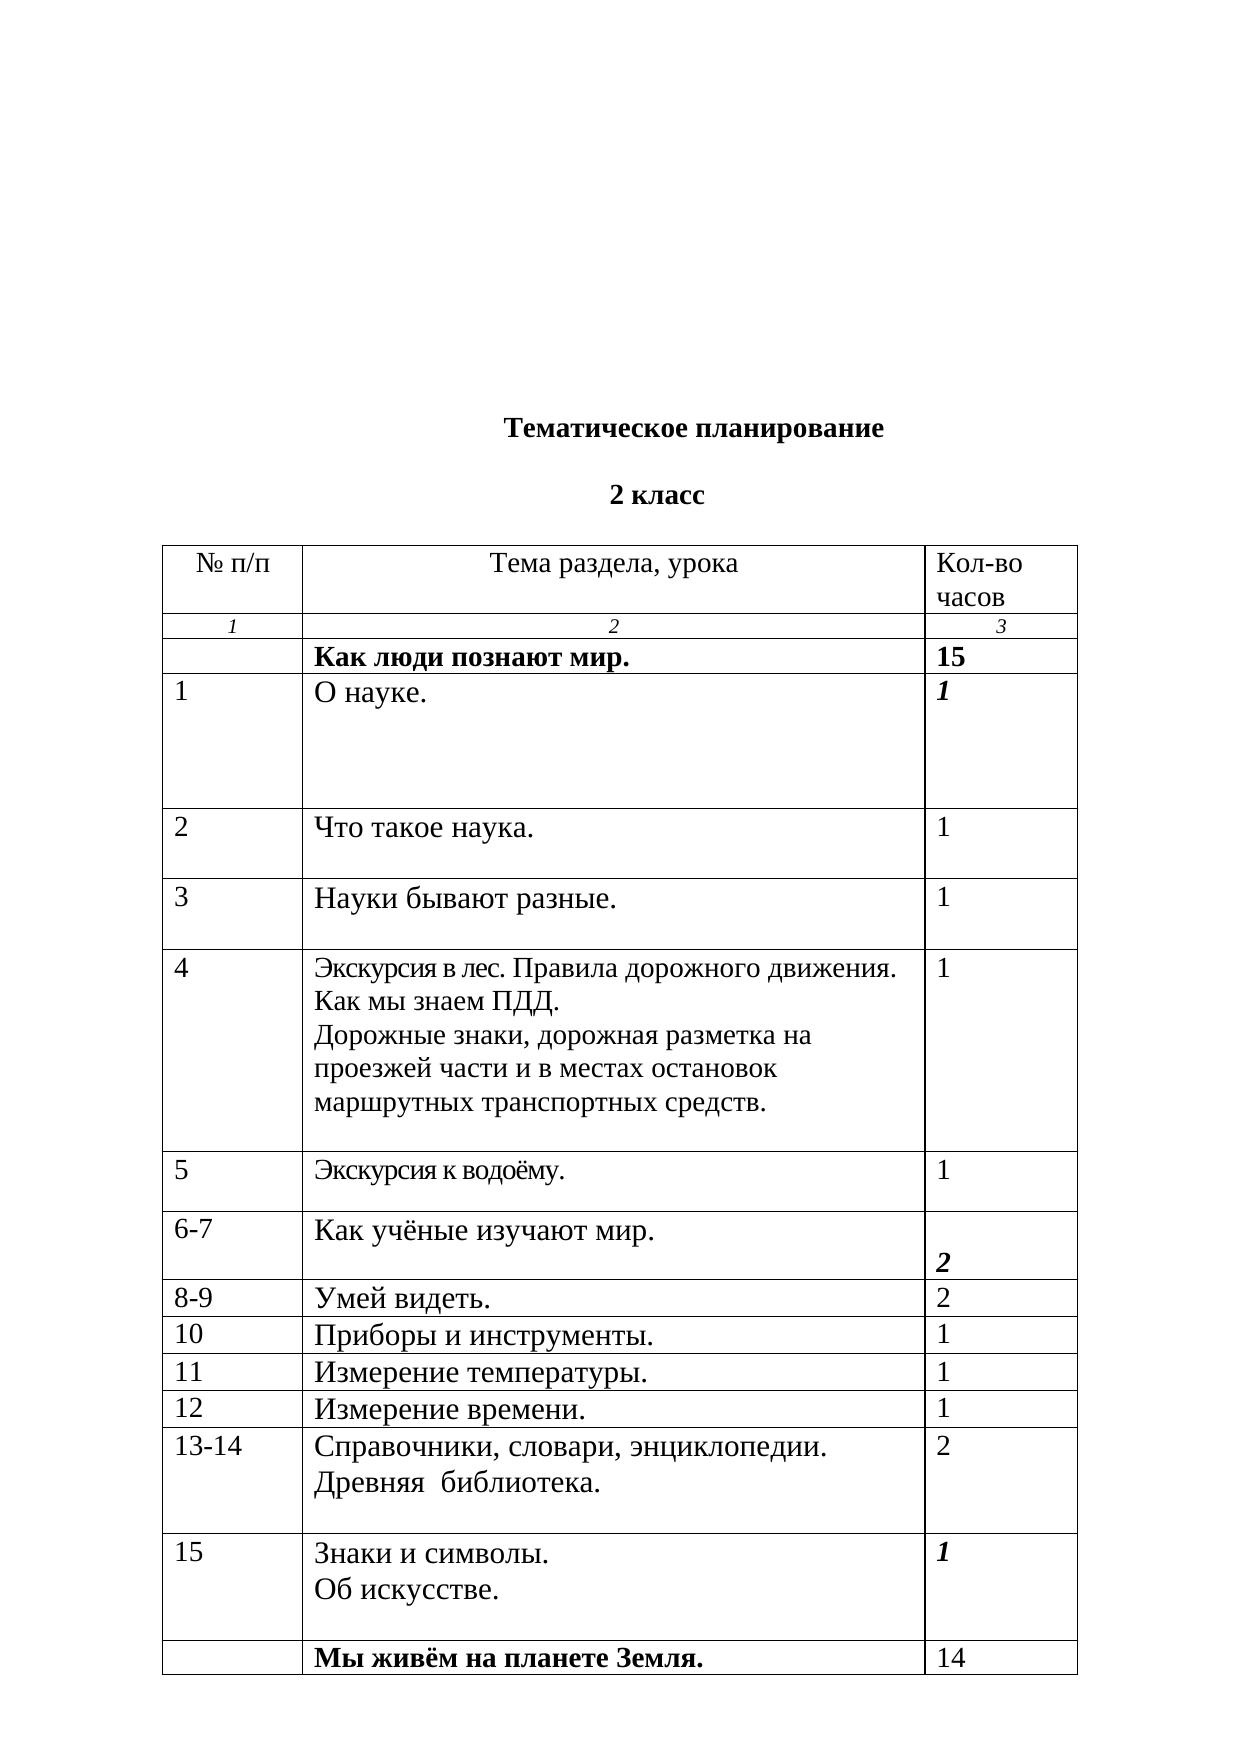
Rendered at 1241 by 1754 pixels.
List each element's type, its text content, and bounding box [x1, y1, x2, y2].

table_header Тема раздела, урока [303, 546, 924, 613]
text Тематическое планирование [75, 410, 1165, 444]
table_cell 8-9 [163, 1280, 302, 1316]
table_cell Как учёные изучают мир. [303, 1212, 924, 1279]
table_cell 2 [926, 1212, 1077, 1279]
table_cell 11 [163, 1354, 302, 1389]
table_cell Что такое наука. [303, 809, 924, 878]
table_cell Науки бывают разные. [303, 879, 924, 949]
table_cell 2 [163, 809, 302, 878]
table_cell Справочники, словари, энциклопедии. Древняя библиотека. [303, 1428, 924, 1533]
table_cell 1 [926, 674, 1077, 808]
table_header № п/п [163, 546, 302, 613]
table_cell Умей видеть. [303, 1280, 924, 1316]
table_cell 2 [926, 1428, 1077, 1533]
table_cell 12 [163, 1391, 302, 1427]
table_cell 1 [163, 614, 302, 638]
table_cell 1 [926, 1152, 1077, 1211]
table_cell 4 [163, 950, 302, 1151]
table_cell 14 [926, 1641, 1077, 1674]
table_cell 1 [926, 1534, 1077, 1639]
table_cell Как люди познают мир. [303, 639, 924, 672]
table_cell 1 [926, 1391, 1077, 1427]
table_cell 1 [926, 950, 1077, 1151]
table_cell 15 [163, 1534, 302, 1639]
table_cell 1 [926, 1317, 1077, 1353]
table_cell 2 [303, 614, 924, 638]
table_cell Знаки и символы. Об искусстве. [303, 1534, 924, 1639]
table_cell Измерение температуры. [303, 1354, 924, 1389]
table_cell Мы живём на планете Земля. [303, 1641, 924, 1674]
table_cell 10 [163, 1317, 302, 1353]
table_cell 5 [163, 1152, 302, 1211]
table_cell 3 [163, 879, 302, 949]
table_header Кол-во часов [926, 546, 1077, 613]
table_cell О науке. [303, 674, 924, 808]
table_cell 13-14 [163, 1428, 302, 1533]
table_cell 15 [926, 639, 1077, 672]
table_cell [163, 639, 302, 672]
table_cell 1 [926, 879, 1077, 949]
table_cell 3 [926, 614, 1077, 638]
table_cell 6-7 [163, 1212, 302, 1279]
table_cell [163, 1641, 302, 1674]
table_cell Измерение времени. [303, 1391, 924, 1427]
table_cell 1 [926, 809, 1077, 878]
table_cell 2 [926, 1280, 1077, 1316]
table_cell Экскурсия к водоёму. [303, 1152, 924, 1211]
table_cell Экскурсия в лес. Правила дорожного движения. Как мы знаем ПДД. Дорожные знаки, дорожная разметка на проезжей части и в местах остановок маршрутных транспортных средств. [303, 950, 924, 1151]
table_cell Приборы и инструменты. [303, 1317, 924, 1353]
text 2 класс [75, 477, 1165, 511]
table_cell 1 [163, 674, 302, 808]
table_cell 1 [926, 1354, 1077, 1389]
